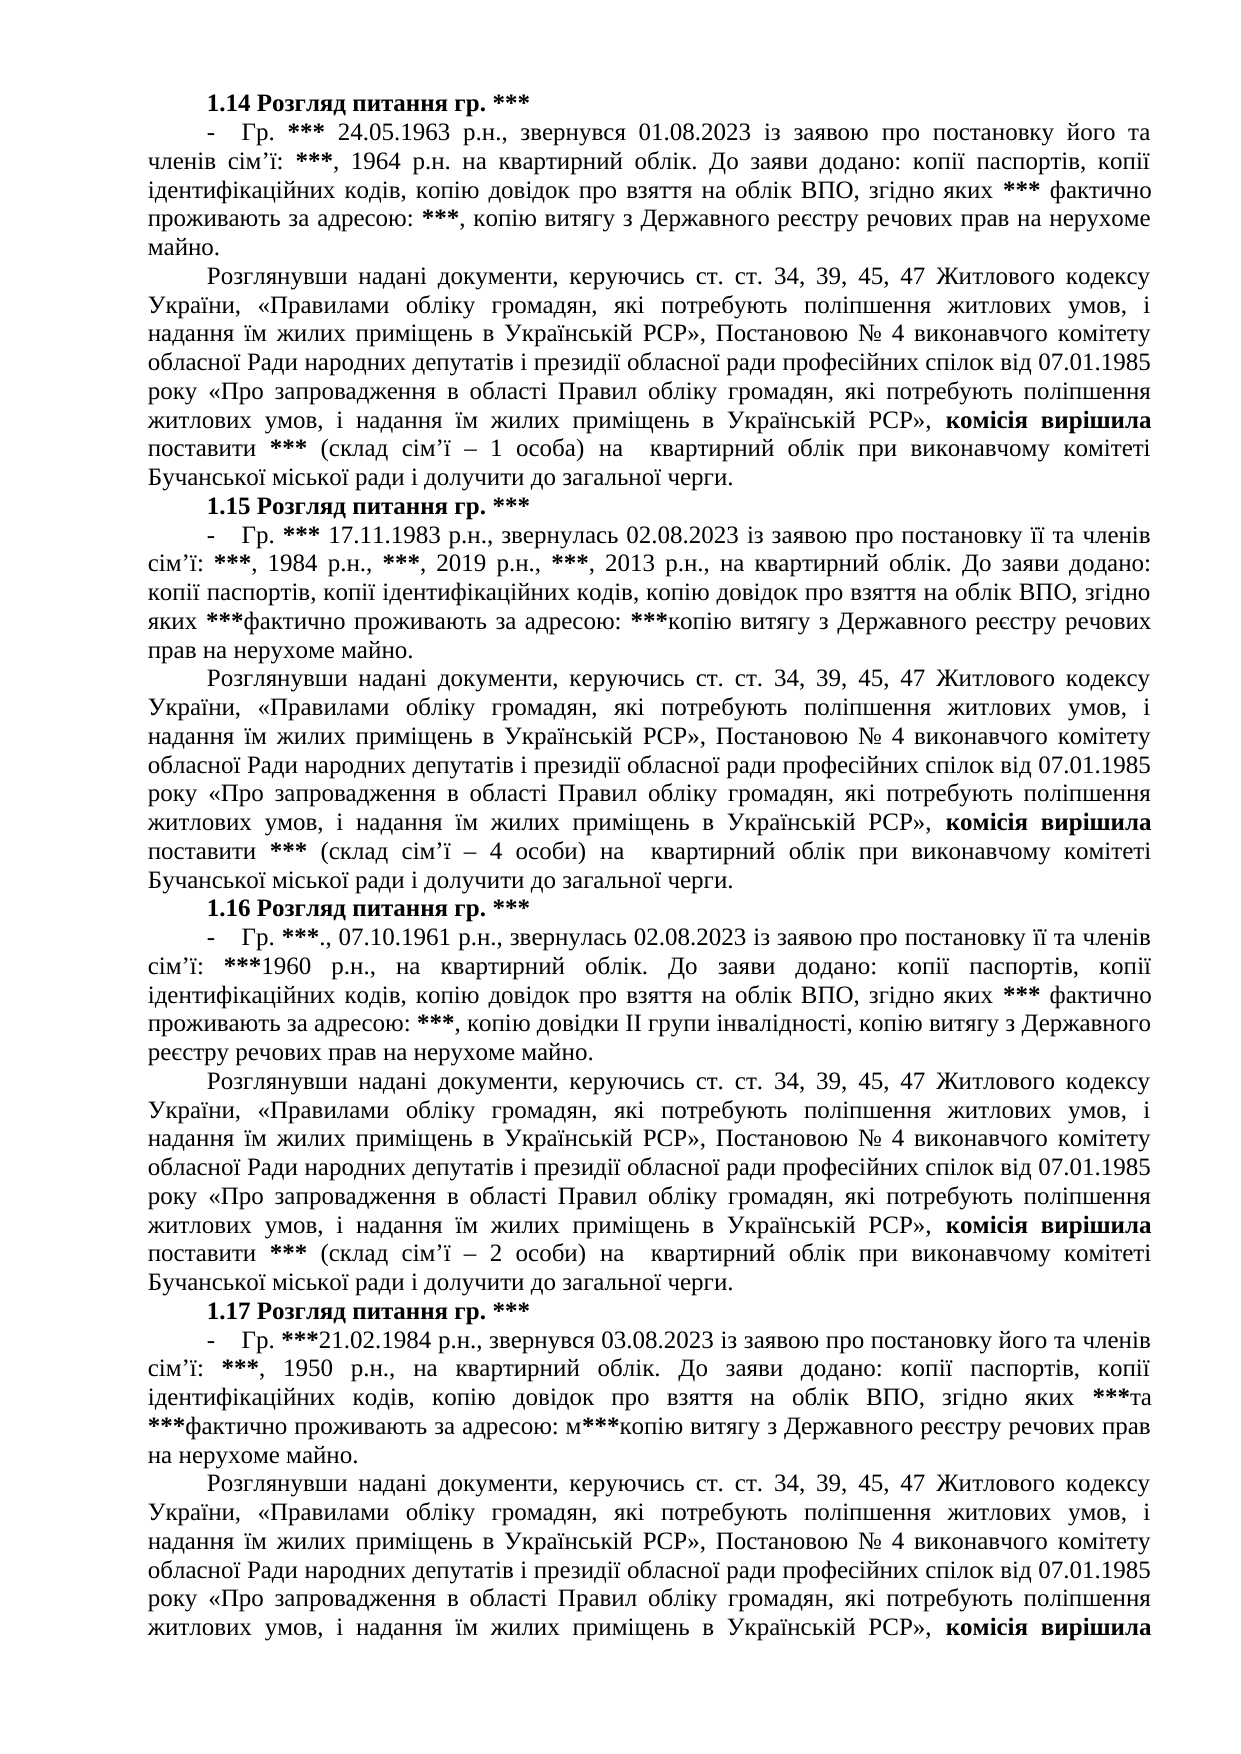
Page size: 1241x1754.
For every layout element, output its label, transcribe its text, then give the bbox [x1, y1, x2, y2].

text Розглянувши надані документи, керуючись ст. ст. 34, 39, 45, 47 Житлового кодексу України, «Правилами обліку громадян, які потребують поліпшення житлових умов, і надання їм жилих приміщень в Українській РСР», Постановою № 4 виконавчого комітету обласної Ради народних депутатів і президії обласної ради професійних спілок від 07.01.1985 року «Про запровадження в області Правил обліку громадян, які потребують поліпшення житлових умов, і надання їм жилих приміщень в Українській РСР», комісія вирішила поставити *** (склад сім’ї – 4 особи) на квартирний облік при виконавчому комітеті Бучанської міської ради і долучити до загальної черги. [148, 663, 1152, 893]
text 1.16 Розгляд питання гр. *** [177, 893, 1152, 922]
list Гр. *** 17.11.1983 р.н., звернулась 02.08.2023 із заявою про постановку її та членів сім’ї: ***, 1984 р.н., ***, 2019 р.н., ***, 2013 р.н., на квартирний облік. До заяви додано: копії паспортів, копії ідентифікаційних кодів, копію довідок про взяття на облік ВПО, згідно яких ***фактично проживають за адресою: ***копію витягу з Державного реєстру речових прав на нерухоме майно. [148, 520, 1152, 663]
list Гр. ***., 07.10.1961 р.н., звернулась 02.08.2023 із заявою про постановку її та членів сім’ї: ***1960 р.н., на квартирний облік. До заяви додано: копії паспортів, копії ідентифікаційних кодів, копію довідок про взяття на облік ВПО, згідно яких *** фактично проживають за адресою: ***, копію довідки ІІ групи інвалідності, копію витягу з Державного реєстру речових прав на нерухоме майно. [148, 922, 1152, 1066]
text 1.17 Розгляд питання гр. *** [177, 1296, 1152, 1325]
text 1.15 Розгляд питання гр. *** [177, 491, 1152, 520]
text 1.14 Розгляд питання гр. *** [177, 88, 1152, 117]
text Розглянувши надані документи, керуючись ст. ст. 34, 39, 45, 47 Житлового кодексу України, «Правилами обліку громадян, які потребують поліпшення житлових умов, і надання їм жилих приміщень в Українській РСР», Постановою № 4 виконавчого комітету обласної Ради народних депутатів і президії обласної ради професійних спілок від 07.01.1985 року «Про запровадження в області Правил обліку громадян, які потребують поліпшення житлових умов, і надання їм жилих приміщень в Українській РСР», комісія вирішила поставити *** (склад сім’ї – 1 особа) на квартирний облік при виконавчому комітеті Бучанської міської ради і долучити до загальної черги. [148, 261, 1152, 491]
list Гр. *** 24.05.1963 р.н., звернувся 01.08.2023 із заявою про постановку його та членів сім’ї: ***, 1964 р.н. на квартирний облік. До заяви додано: копії паспортів, копії ідентифікаційних кодів, копію довідок про взяття на облік ВПО, згідно яких *** фактично проживають за адресою: ***, копію витягу з Державного реєстру речових прав на нерухоме майно. [148, 117, 1152, 261]
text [148, 1468, 1152, 1641]
list Гр. ***21.02.1984 р.н., звернувся 03.08.2023 із заявою про постановку його та членів сім’ї: ***, 1950 р.н., на квартирний облік. До заяви додано: копії паспортів, копії ідентифікаційних кодів, копію довідок про взяття на облік ВПО, згідно яких ***та ***фактично проживають за адресою: м***копію витягу з Державного реєстру речових прав на нерухоме майно. [148, 1325, 1152, 1468]
